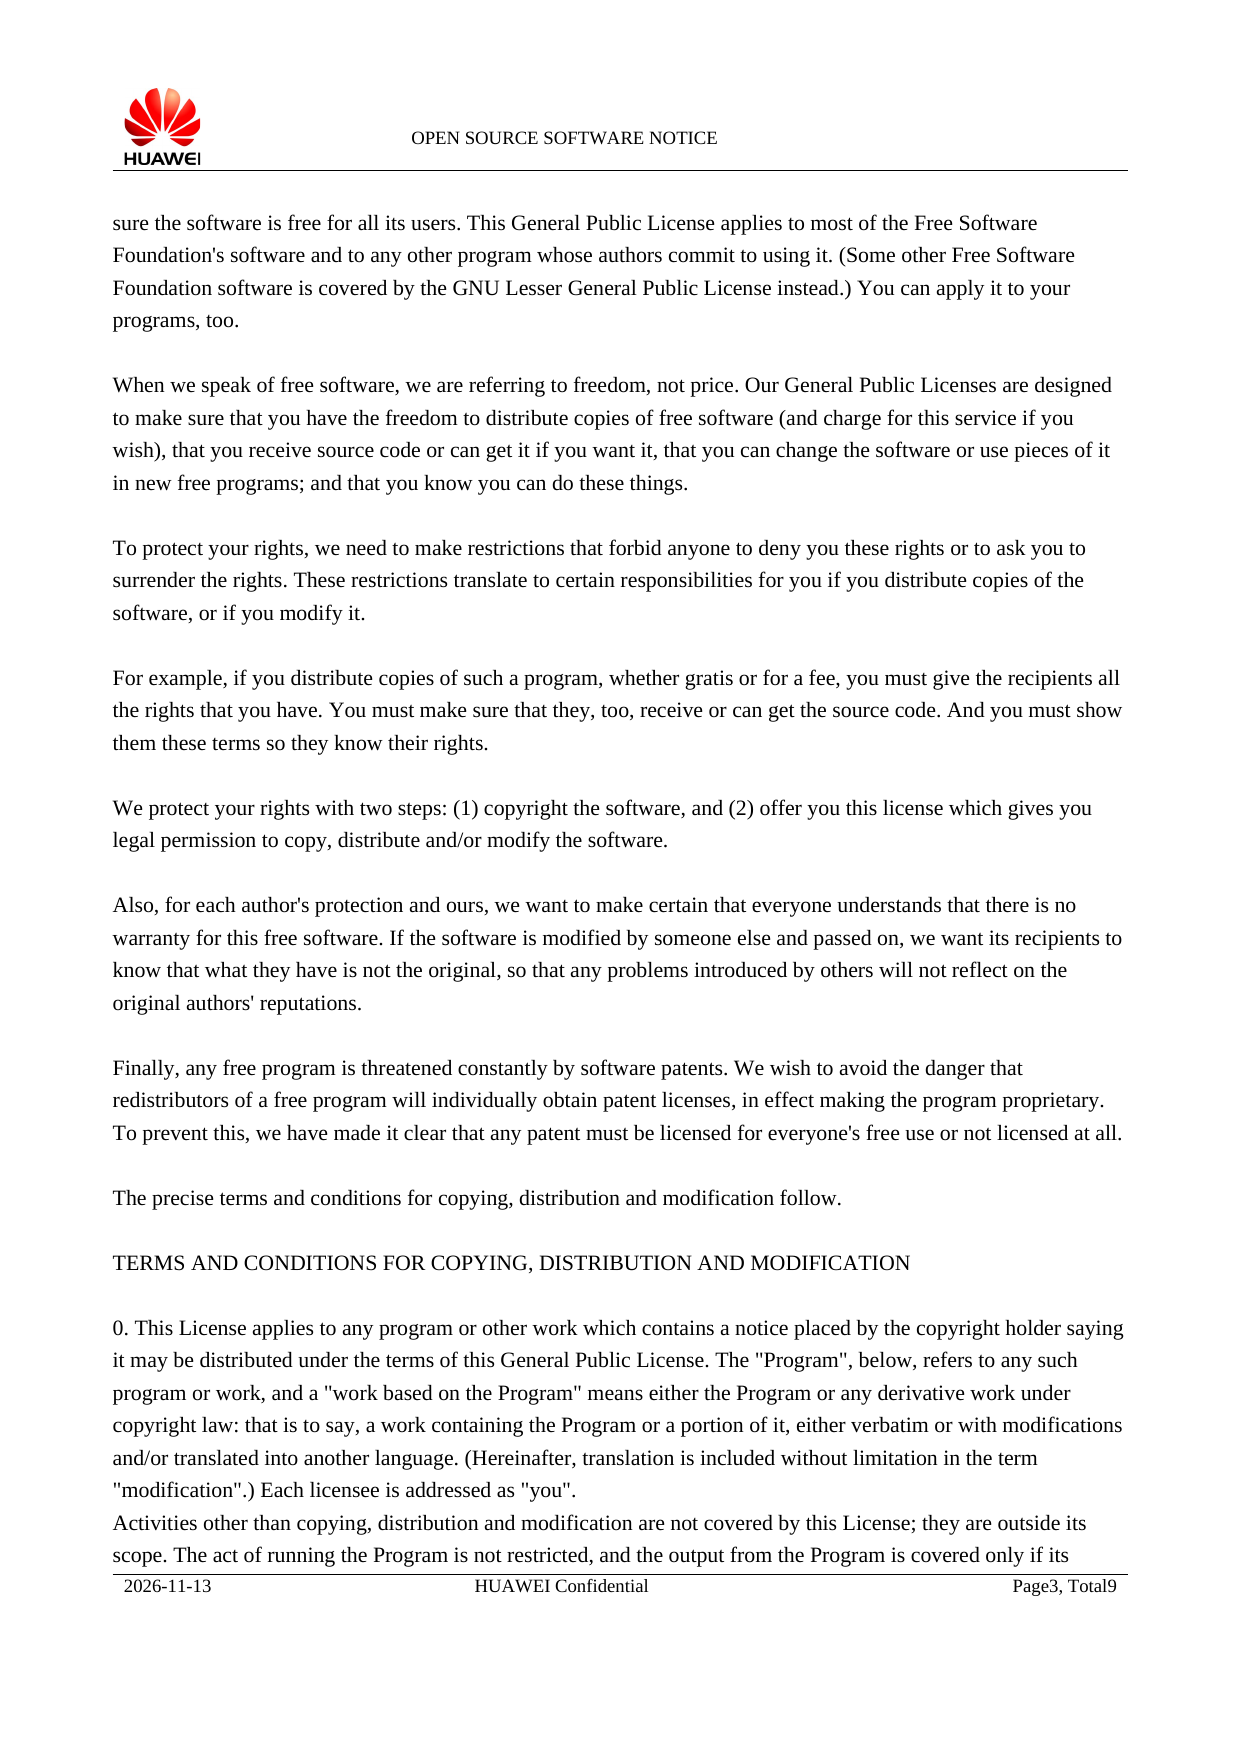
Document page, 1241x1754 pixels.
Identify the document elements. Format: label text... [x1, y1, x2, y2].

picture [124, 88, 201, 165]
